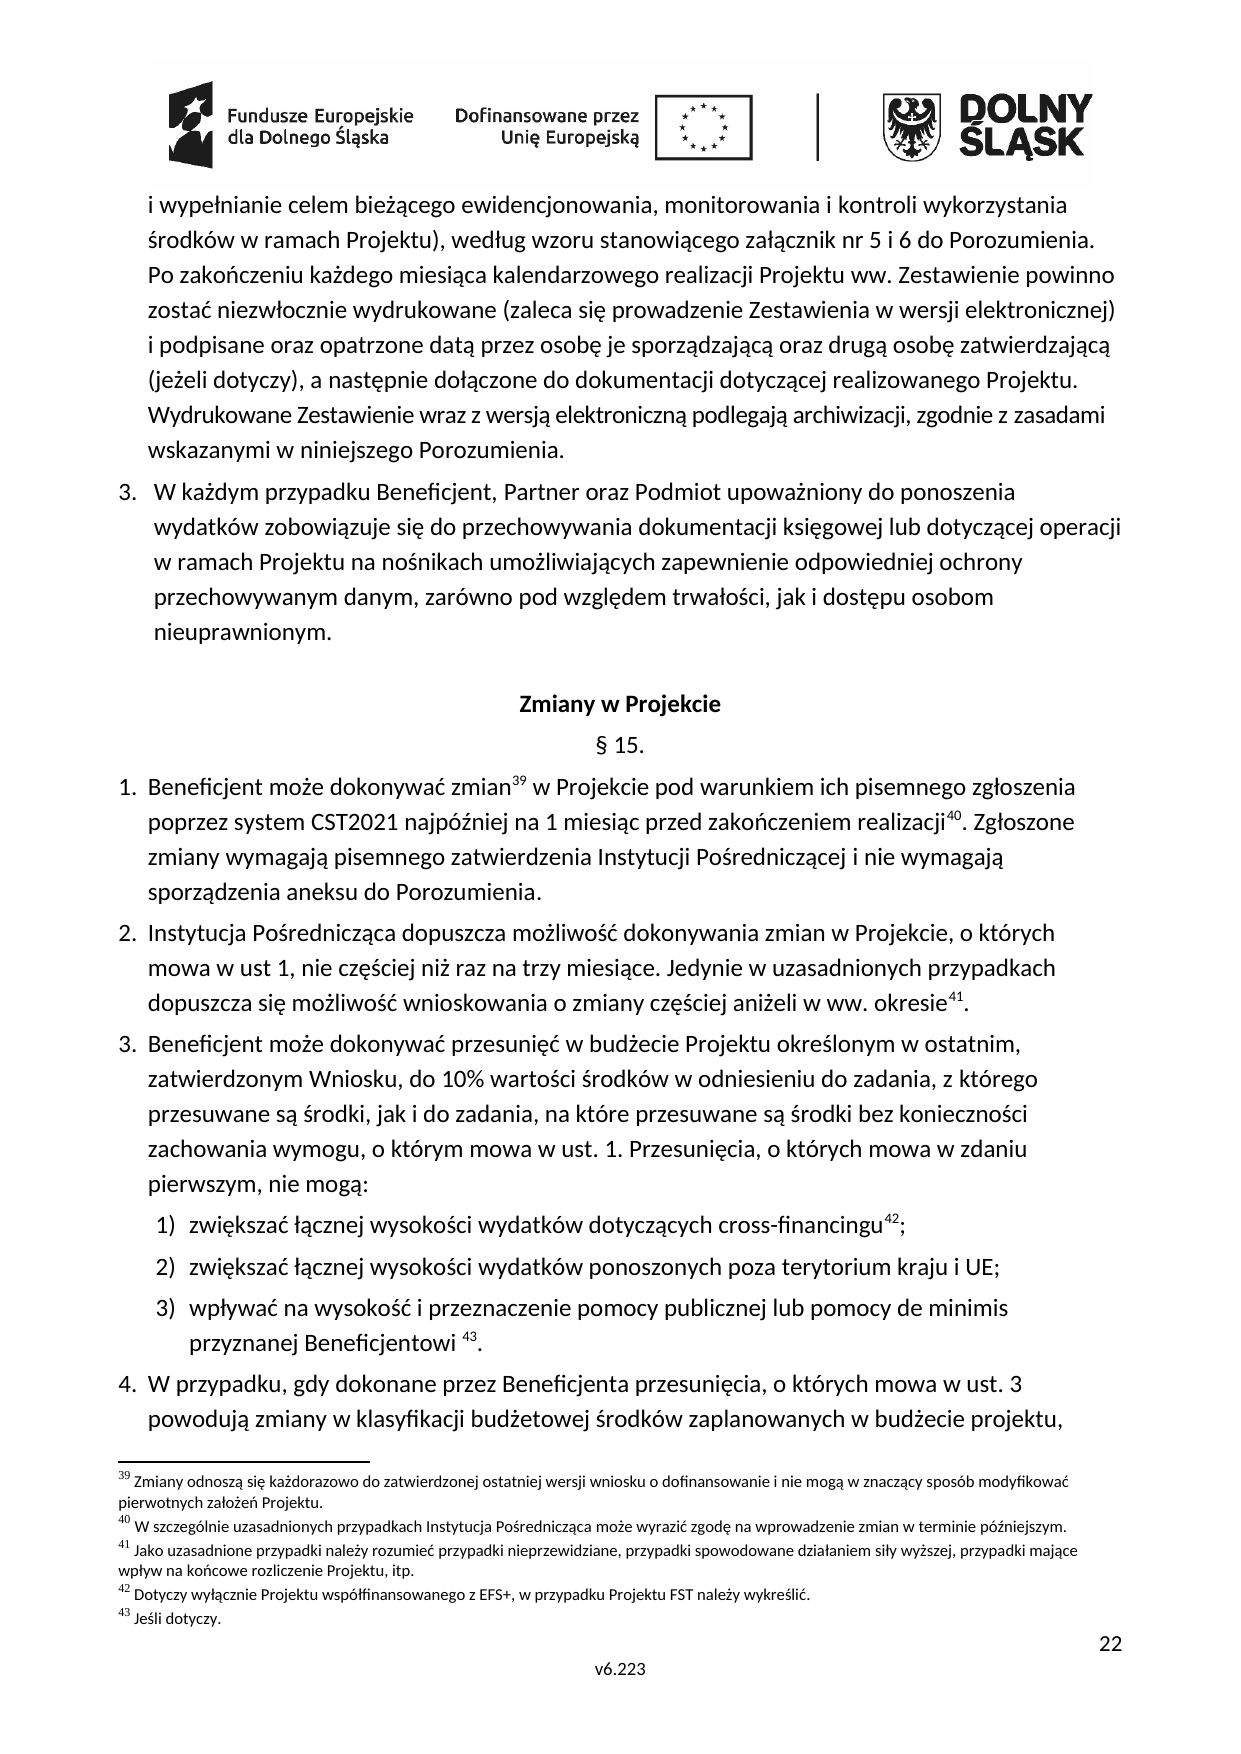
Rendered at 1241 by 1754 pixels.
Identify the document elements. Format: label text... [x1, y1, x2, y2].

list Beneficjent może dokonywać przesunięć w budżecie Projektu określonym w ostatnim, zatwierdzonym Wniosku, do 10% wartości środków w odniesieniu do zadania, z którego przesuwane są środki, jak i do zadania, na które przesuwane są środki bez konieczności zachowania wymogu, o którym mowa w ust. 1. Przesunięcia, o których mowa w zdaniu pierwszym, nie mogą: [118, 1028, 1122, 1199]
picture [147, 59, 1093, 190]
list wpływać na wysokość i przeznaczenie pomocy publicznej lub pomocy de minimis przyznanej Beneficjentowi . [155, 1292, 1122, 1358]
list zwiększać łącznej wysokości wydatków dotyczących cross-financingu; [155, 1210, 1122, 1240]
list Beneficjent może dokonywać zmian w Projekcie pod warunkiem ich pisemnego zgłoszenia poprzez system CST2021 najpóźniej na 1 miesiąc przed zakończeniem realizacji. Zgłoszone zmiany wymagają pisemnego zatwierdzenia Instytucji Pośredniczącej i nie wymagają sporządzenia aneksu do Porozumienia. [118, 771, 1122, 906]
subtitle § 15. [118, 730, 1122, 760]
list zwiększać łącznej wysokości wydatków ponoszonych poza terytorium kraju i UE; [155, 1251, 1122, 1281]
list Instytucja Pośrednicząca dopuszcza możliwość dokonywania zmian w Projekcie, o których mowa w ust 1, nie częściej niż raz na trzy miesiące. Jedynie w uzasadnionych przypadkach dopuszcza się możliwość wnioskowania o zmiany częściej aniżeli w ww. okresie. [118, 917, 1122, 1018]
list W każdym przypadku Beneficjent, Partner oraz Podmiot upoważniony do ponoszenia wydatków zobowiązuje się do przechowywania dokumentacji księgowej lub dotyczącej operacji w ramach Projektu na nośnikach umożliwiających zapewnienie odpowiedniej ochrony przechowywanym danym, zarówno pod względem trwałości, jak i dostępu osobom nieuprawnionym. [118, 476, 1122, 646]
subtitle Zmiany w Projekcie [118, 688, 1122, 719]
